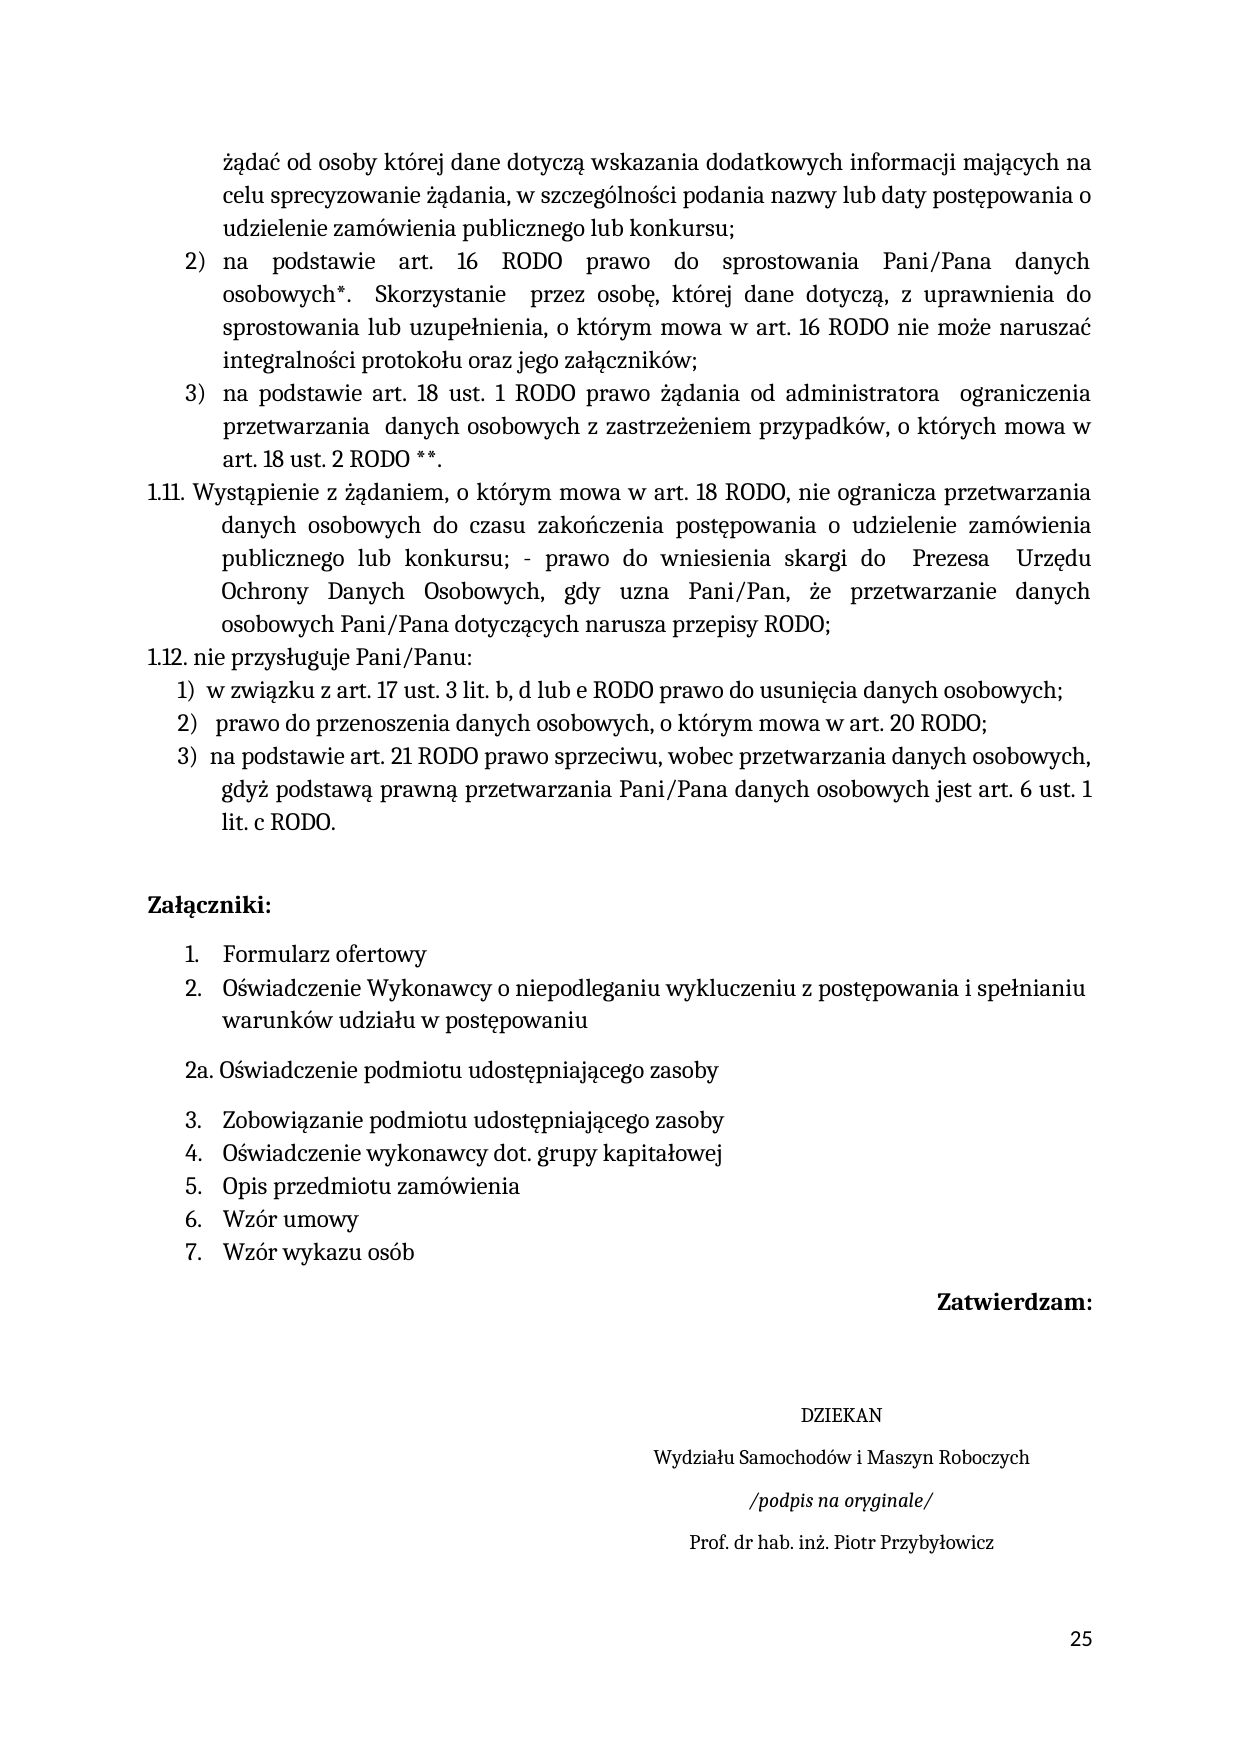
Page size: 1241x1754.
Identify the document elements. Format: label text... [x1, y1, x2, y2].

text Wydziału Samochodów i Maszyn Roboczych [591, 1446, 1093, 1470]
list Formularz ofertowy [185, 940, 1093, 969]
list na podstawie art. 18 ust. 1 RODO prawo żądania od administratora ograniczenia przetwarzania danych osobowych z zastrzeżeniem przypadków, o których mowa w art. 18 ust. 2 RODO **. [185, 379, 1093, 473]
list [185, 148, 1093, 242]
text Załączniki: [148, 891, 1093, 919]
list Oświadczenie Wykonawcy o niepodleganiu wykluczeniu z postępowania i spełnianiu warunków udziału w postępowaniu [185, 973, 1093, 1035]
list Opis przedmiotu zamówienia [185, 1172, 1093, 1201]
text DZIEKAN [591, 1403, 1093, 1427]
text 1.11. Wystąpienie z żądaniem, o którym mowa w art. 18 RODO, nie ogranicza przetwarzania danych osobowych do czasu zakończenia postępowania o udzielenie zamówienia publicznego lub konkursu; - prawo do wniesienia skargi do Prezesa Urzędu Ochrony Danych Osobowych, gdy uzna Pani/Pan, że przetwarzanie danych osobowych Pani/Pana dotyczących narusza przepisy RODO; [148, 478, 1093, 639]
list Wzór umowy [185, 1205, 1093, 1234]
text /podpis na oryginale/ [591, 1488, 1093, 1512]
text 2a. Oświadczenie podmiotu udostępniającego zasoby [185, 1056, 1093, 1085]
list Wzór wykazu osób [185, 1238, 1093, 1267]
text 1.12. nie przysługuje Pani/Panu: [148, 643, 1093, 672]
text 3) na podstawie art. 21 RODO prawo sprzeciwu, wobec przetwarzania danych osobowych, gdyż podstawą prawną przetwarzania Pani/Pana danych osobowych jest art. 6 ust. 1 lit. c RODO. [177, 742, 1093, 837]
text 2) prawo do przenoszenia danych osobowych, o którym mowa w art. 20 RODO; [148, 709, 1093, 738]
list Zobowiązanie podmiotu udostępniającego zasoby [185, 1106, 1093, 1134]
text Prof. dr hab. inż. Piotr Przybyłowicz [591, 1531, 1093, 1555]
list na podstawie art. 16 RODO prawo do sprostowania Pani/Pana danych osobowych*. Skorzystanie przez osobę, której dane dotyczą, z uprawnienia do sprostowania lub uzupełnienia, o którym mowa w art. 16 RODO nie może naruszać integralności protokołu oraz jego załączników; [185, 247, 1093, 374]
text 1) w związku z art. 17 ust. 3 lit. b, d lub e RODO prawo do usunięcia danych osobowych; [148, 676, 1093, 705]
text Zatwierdzam: [148, 1288, 1093, 1316]
list Oświadczenie wykonawcy dot. grupy kapitałowej [185, 1139, 1093, 1168]
